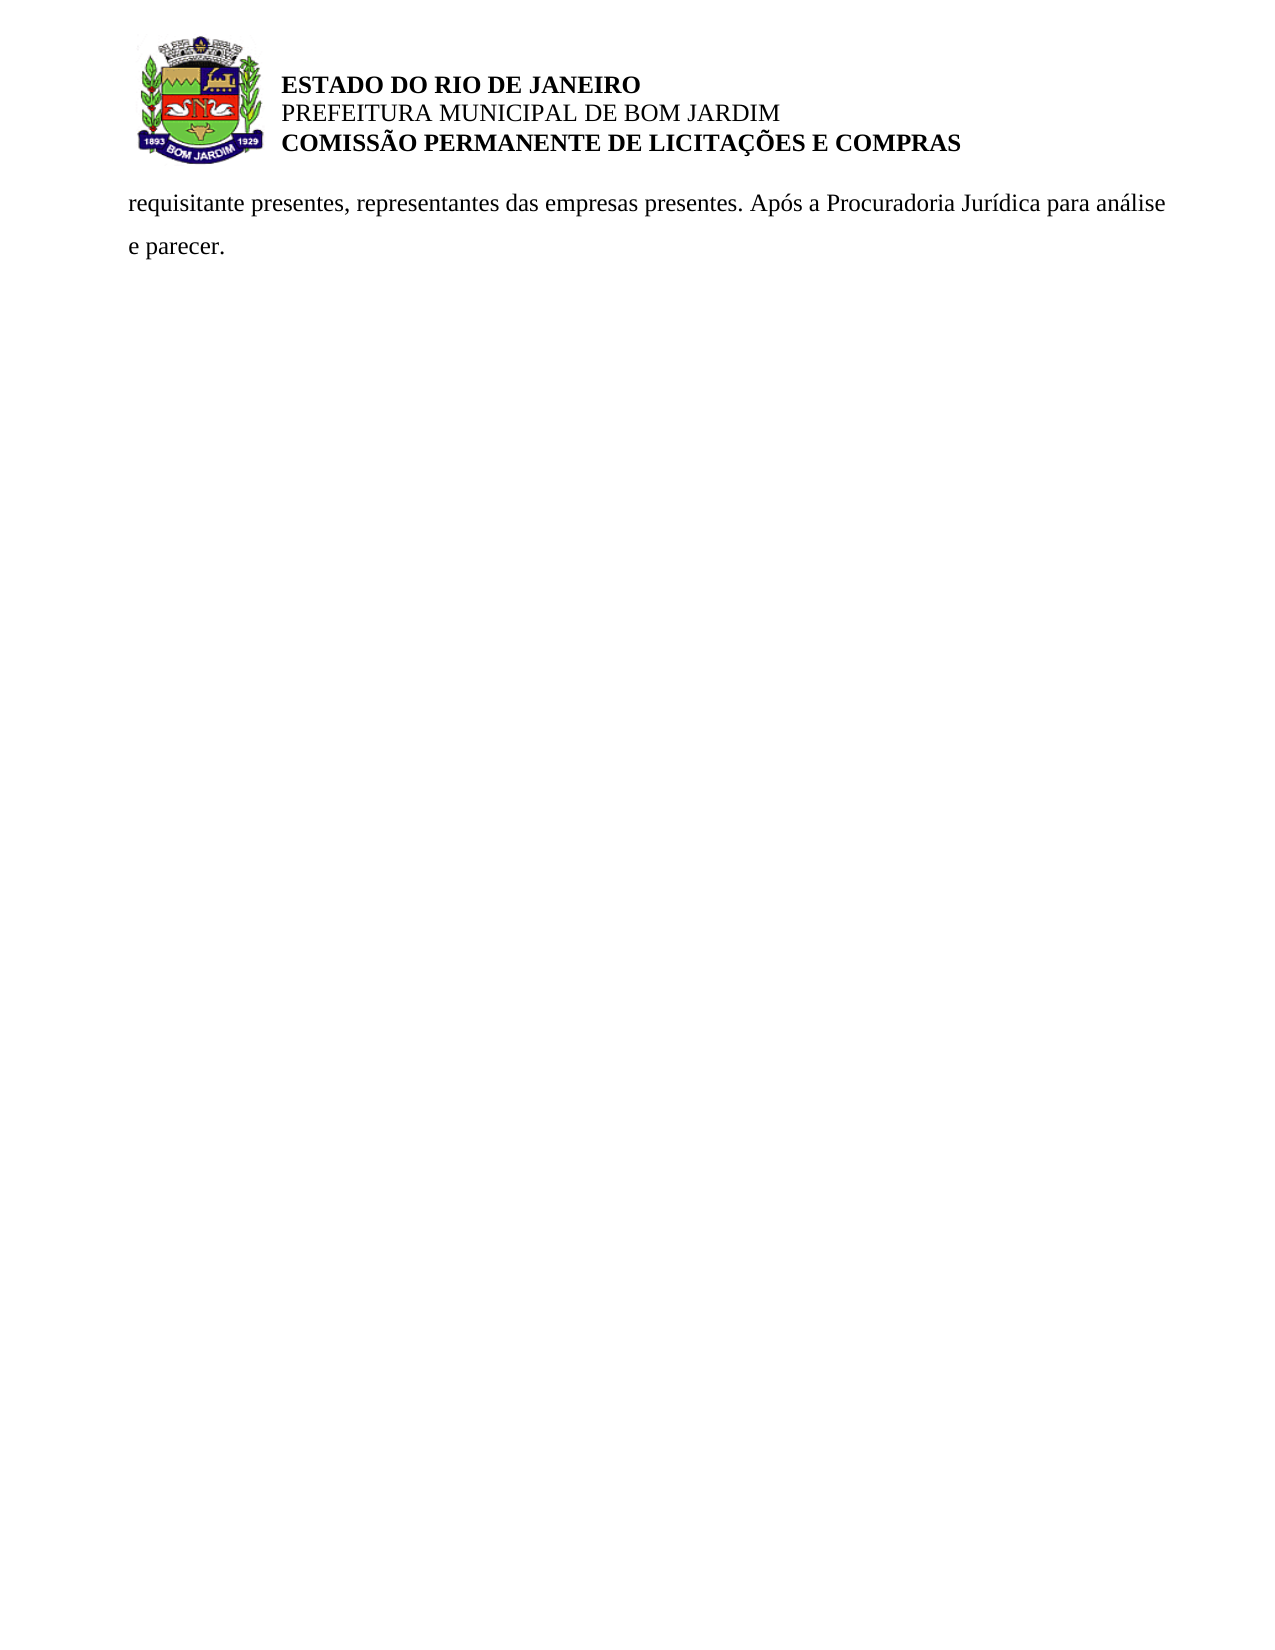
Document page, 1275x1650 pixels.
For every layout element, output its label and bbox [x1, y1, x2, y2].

picture [135, 34, 266, 166]
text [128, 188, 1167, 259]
